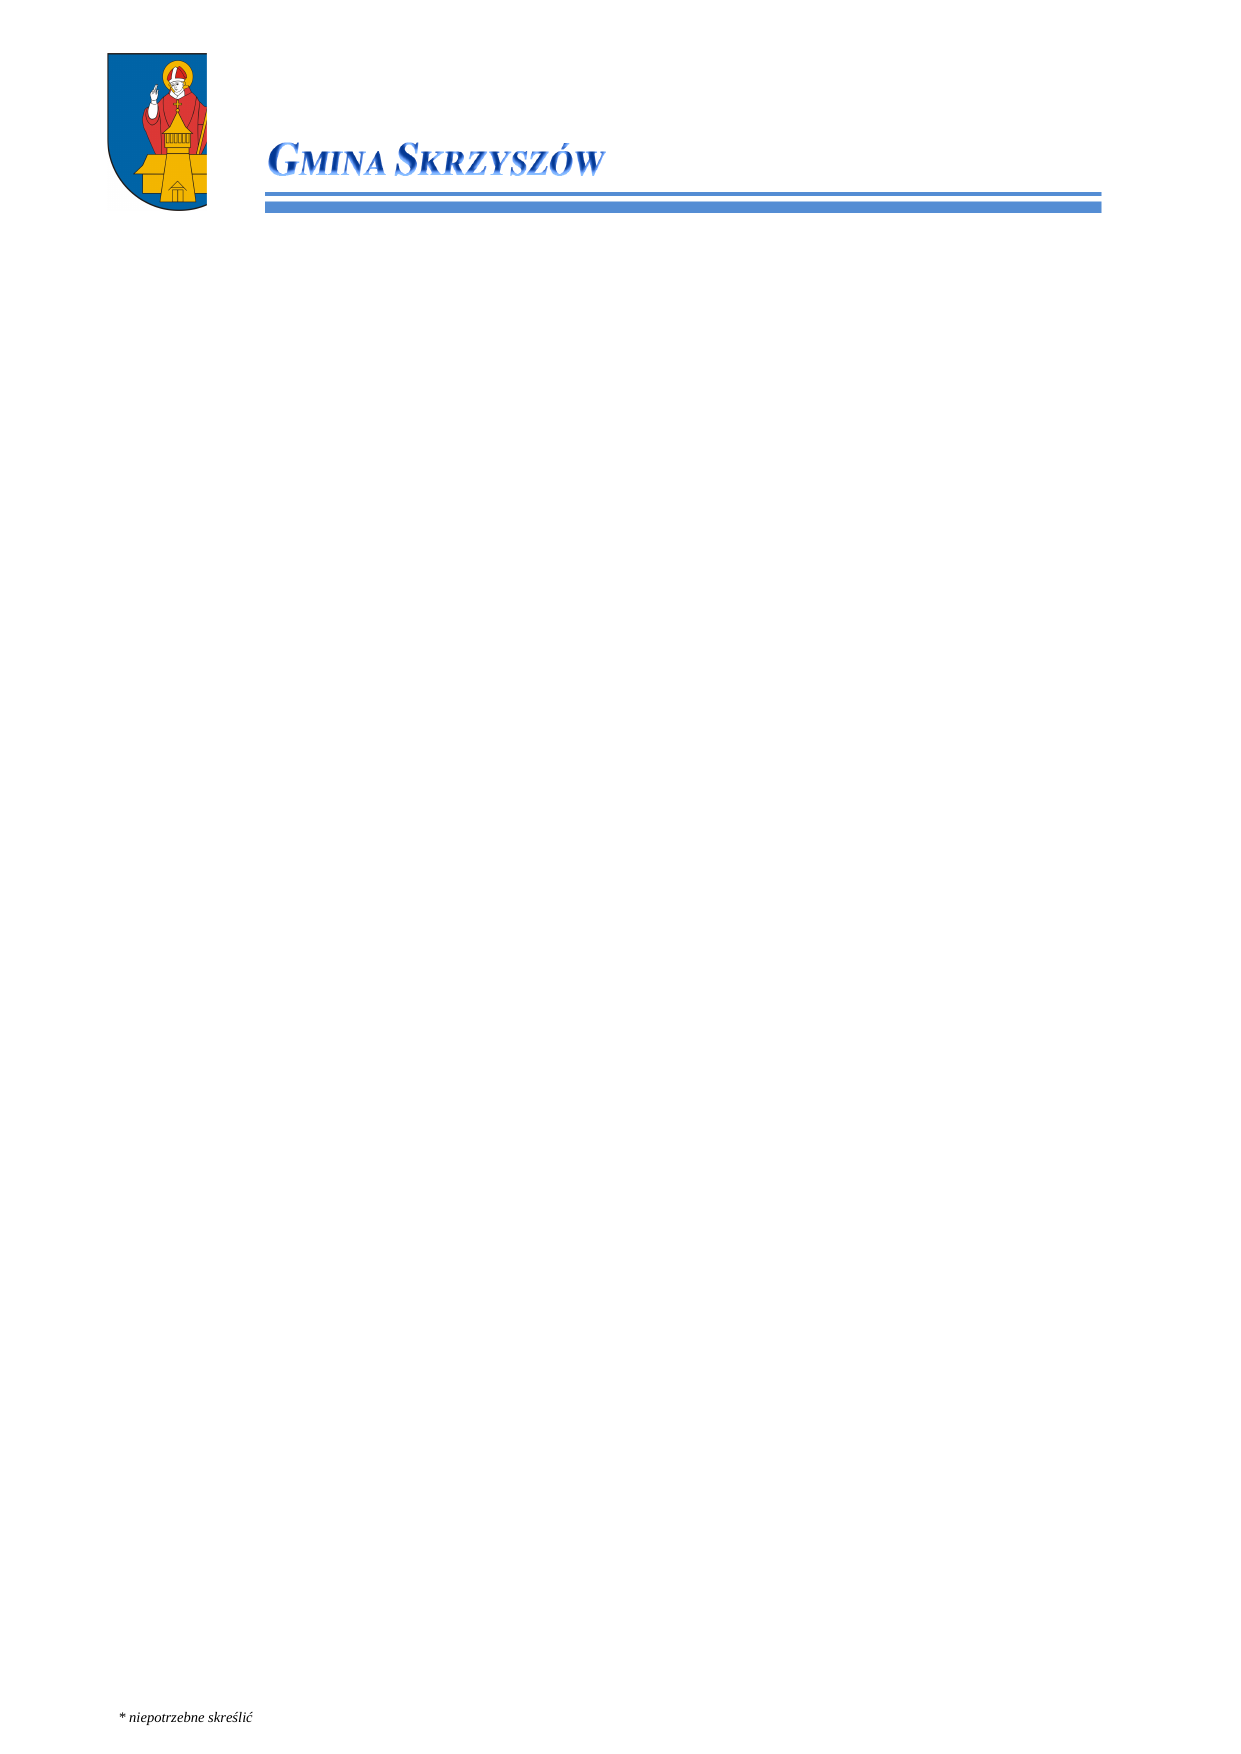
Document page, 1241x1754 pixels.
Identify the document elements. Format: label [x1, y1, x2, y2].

picture [107, 28, 1121, 230]
